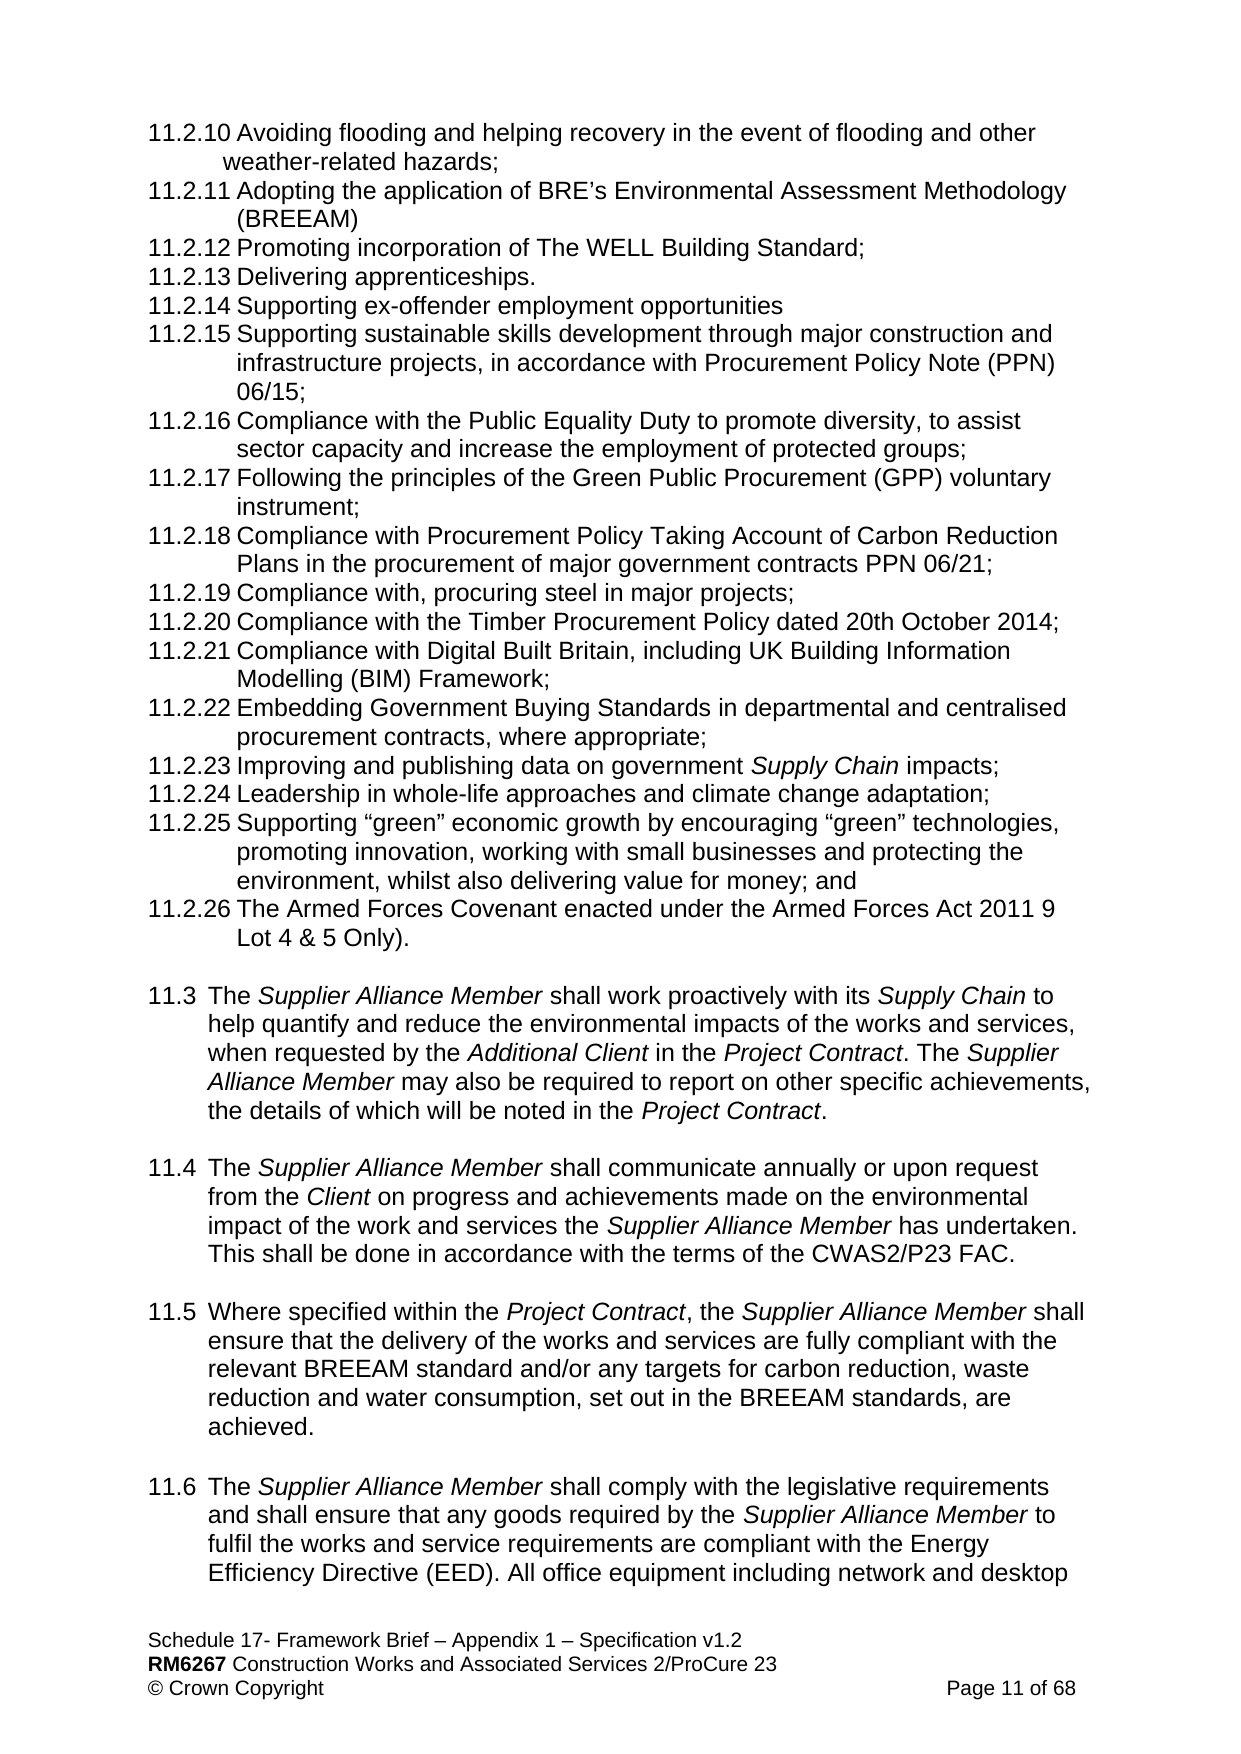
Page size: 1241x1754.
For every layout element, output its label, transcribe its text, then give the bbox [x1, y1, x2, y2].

list The Armed Forces Covenant enacted under the Armed Forces Act 2011 9 Lot 4 & 5 Only). [148, 894, 1092, 952]
list Delivering apprenticeships. [148, 262, 1092, 291]
list Following the principles of the Green Public Procurement (GPP) voluntary instrument; [148, 463, 1092, 521]
list Compliance with, procuring steel in major projects; [148, 578, 1092, 607]
list Compliance with Digital Built Britain, including UK Building Information Modelling (BIM) Framework; [148, 636, 1092, 693]
list The Supplier Alliance Member shall communicate annually or upon request from the Client on progress and achievements made on the environmental impact of the work and services the Supplier Alliance Member has undertaken. This shall be done in accordance with the terms of the CWAS2/P23 FAC. [148, 1153, 1092, 1268]
list Avoiding flooding and helping recovery in the event of flooding and other weather-related hazards; [148, 118, 1092, 176]
list Compliance with the Public Equality Duty to promote diversity, to assist sector capacity and increase the employment of protected groups; [148, 406, 1092, 463]
list Improving and publishing data on government Supply Chain impacts; [148, 751, 1092, 779]
list Promoting incorporation of The WELL Building Standard; [148, 233, 1092, 262]
list Supporting sustainable skills development through major construction and infrastructure projects, in accordance with Procurement Policy Note (PPN) 06/15; [148, 319, 1092, 406]
list Compliance with the Timber Procurement Policy dated 20th October 2014; [148, 607, 1092, 636]
list Where specified within the Project Contract, the Supplier Alliance Member shall ensure that the delivery of the works and services are fully compliant with the relevant BREEAM standard and/or any targets for carbon reduction, waste reduction and water consumption, set out in the BREEAM standards, are achieved. [148, 1297, 1092, 1441]
list Supporting “green” economic growth by encouraging “green” technologies, promoting innovation, working with small businesses and protecting the environment, whilst also delivering value for money; and [148, 808, 1092, 894]
list Supporting ex-offender employment opportunities [148, 291, 1092, 319]
list Embedding Government Buying Standards in departmental and centralised procurement contracts, where appropriate; [148, 693, 1092, 751]
list Compliance with Procurement Policy Taking Account of Carbon Reduction Plans in the procurement of major government contracts PPN 06/21; [148, 521, 1092, 578]
list Adopting the application of BRE’s Environmental Assessment Methodology (BREEAM) [148, 176, 1092, 233]
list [148, 1472, 1092, 1587]
list Leadership in whole-life approaches and climate change adaptation; [148, 779, 1092, 808]
list The Supplier Alliance Member shall work proactively with its Supply Chain to help quantify and reduce the environmental impacts of the works and services, when requested by the Additional Client in the Project Contract. The Supplier Alliance Member may also be required to report on other specific achievements, the details of which will be noted in the Project Contract. [148, 981, 1092, 1124]
